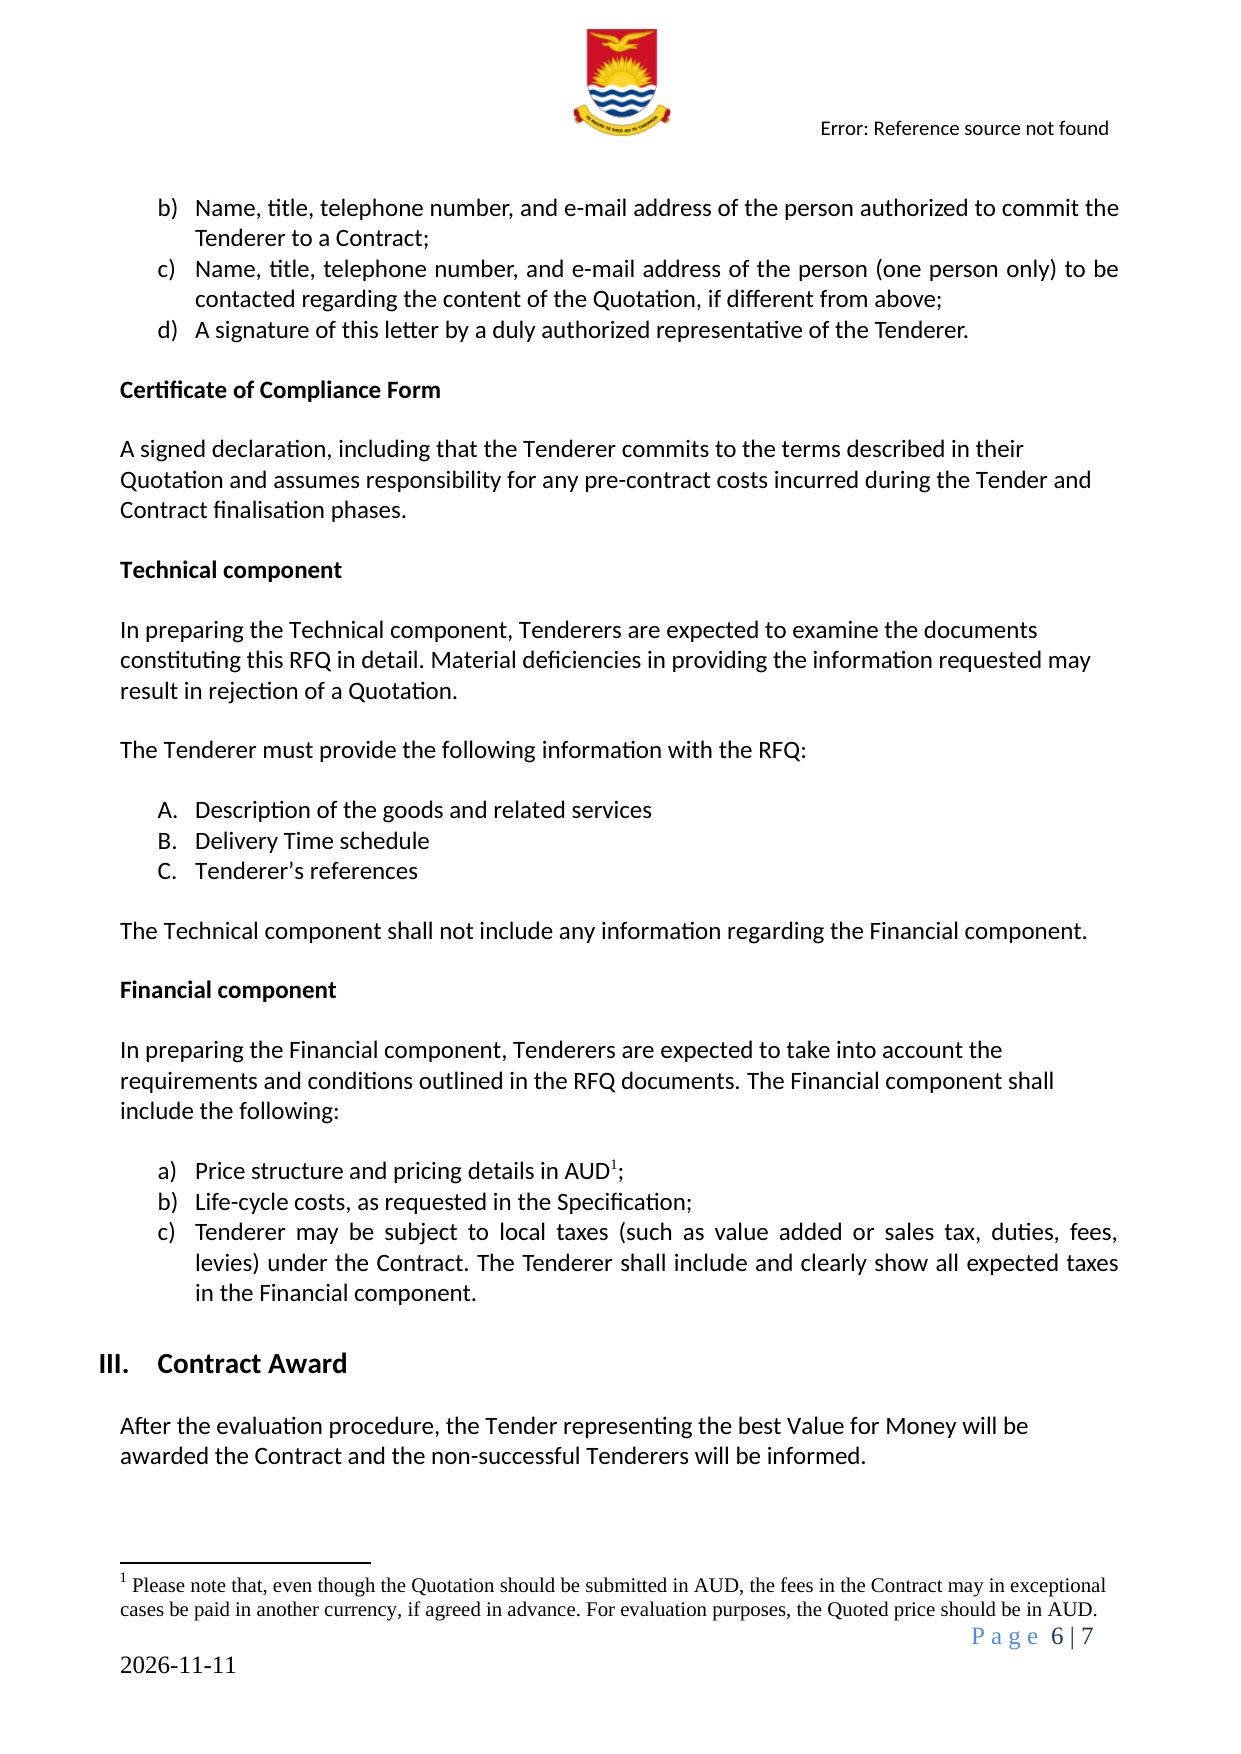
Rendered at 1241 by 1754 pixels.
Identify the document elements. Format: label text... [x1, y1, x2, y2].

text In preparing the Technical component, Tenderers are expected to examine the documents constituting this RFQ in detail. Material deficiencies in providing the information requested may result in rejection of a Quotation. [120, 614, 1120, 705]
subtitle Financial component [120, 975, 1120, 1005]
text The Tenderer must provide the following information with the RFQ: [120, 734, 1120, 765]
subtitle Technical component [120, 554, 1120, 585]
list Name, title, telephone number, and e-mail address of the person authorized to commit the Tenderer to a Contract; [157, 192, 1120, 253]
text After the evaluation procedure, the Tender representing the best Value for Money will be awarded the Contract and the non-successful Tenderers will be informed. [120, 1410, 1120, 1471]
subtitle Contract Award [129, 1345, 1120, 1381]
text In preparing the Financial component, Tenderers are expected to take into account the requirements and conditions outlined in the RFQ documents. The Financial component shall include the following: [120, 1034, 1120, 1126]
subtitle Certificate of Compliance Form [120, 374, 1120, 404]
list Description of the goods and related services [157, 794, 1120, 825]
text A signed declaration, including that the Tenderer commits to the terms described in their Quotation and assumes responsibility for any pre-contract costs incurred during the Tender and Contract finalisation phases. [120, 433, 1120, 525]
list Tenderer may be subject to local taxes (such as value added or sales tax, duties, fees, levies) under the Contract. The Tenderer shall include and clearly show all expected taxes in the Financial component. [157, 1216, 1120, 1308]
text The Technical component shall not include any information regarding the Financial component. [120, 915, 1120, 946]
picture [573, 29, 671, 136]
list A signature of this letter by a duly authorized representative of the Tenderer. [157, 314, 1120, 344]
list Delivery Time schedule [157, 825, 1120, 855]
list Price structure and pricing details in AUD; [157, 1155, 1120, 1186]
list Tenderer’s references [157, 855, 1120, 886]
list Life-cycle costs, as requested in the Specification; [157, 1186, 1120, 1216]
list Name, title, telephone number, and e-mail address of the person (one person only) to be contacted regarding the content of the Quotation, if different from above; [157, 253, 1120, 314]
